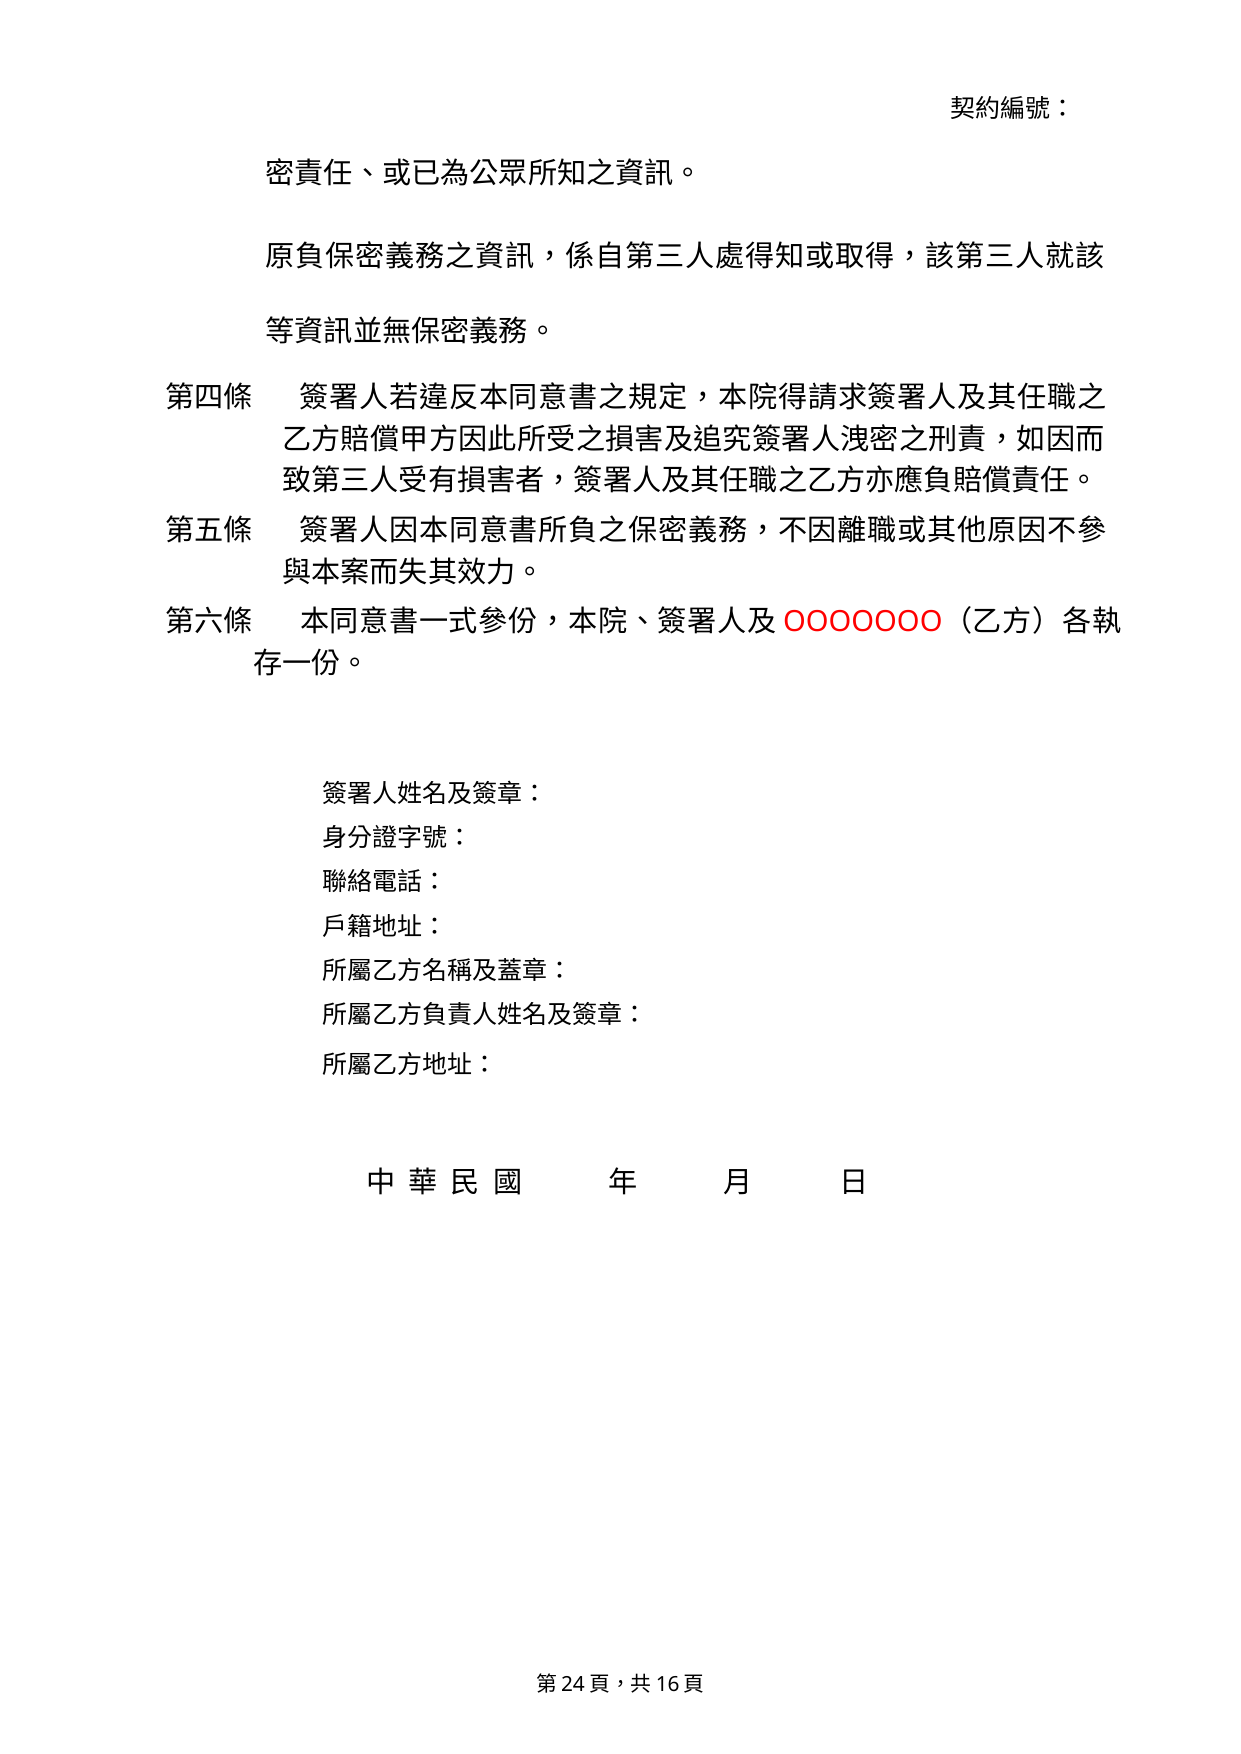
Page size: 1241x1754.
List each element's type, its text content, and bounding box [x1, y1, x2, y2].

text 身分證字號： [322, 818, 1061, 854]
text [265, 133, 1107, 208]
text 所屬乙方地址： [322, 1038, 1061, 1082]
list 本同意書一式參份，本院、簽署人及OOOOOOO（乙方）各執存一份。 [165, 598, 1121, 682]
text 所屬乙方名稱及蓋章： [322, 950, 1061, 986]
text 簽署人姓名及簽章： [322, 773, 1061, 810]
text 原負保密義務之資訊，係自第三人處得知或取得，該第三人就該等資訊並無保密義務。 [265, 216, 1107, 366]
text 聯絡電話： [322, 862, 1061, 898]
list 簽署人若違反本同意書之規定，本院得請求簽署人及其任職之乙方賠償甲方因此所受之損害及追究簽署人洩密之刑責，如因而致第三人受有損害者，簽署人及其任職之乙方亦應負賠償責任。 [165, 374, 1107, 499]
text 所屬乙方負責人姓名及簽章： [322, 994, 1061, 1031]
text 戶籍地址： [322, 906, 1061, 942]
text 中 華 民 國 年 月 日 [165, 1142, 1069, 1217]
list 簽署人因本同意書所負之保密義務，不因離職或其他原因不參與本案而失其效力。 [165, 507, 1107, 590]
